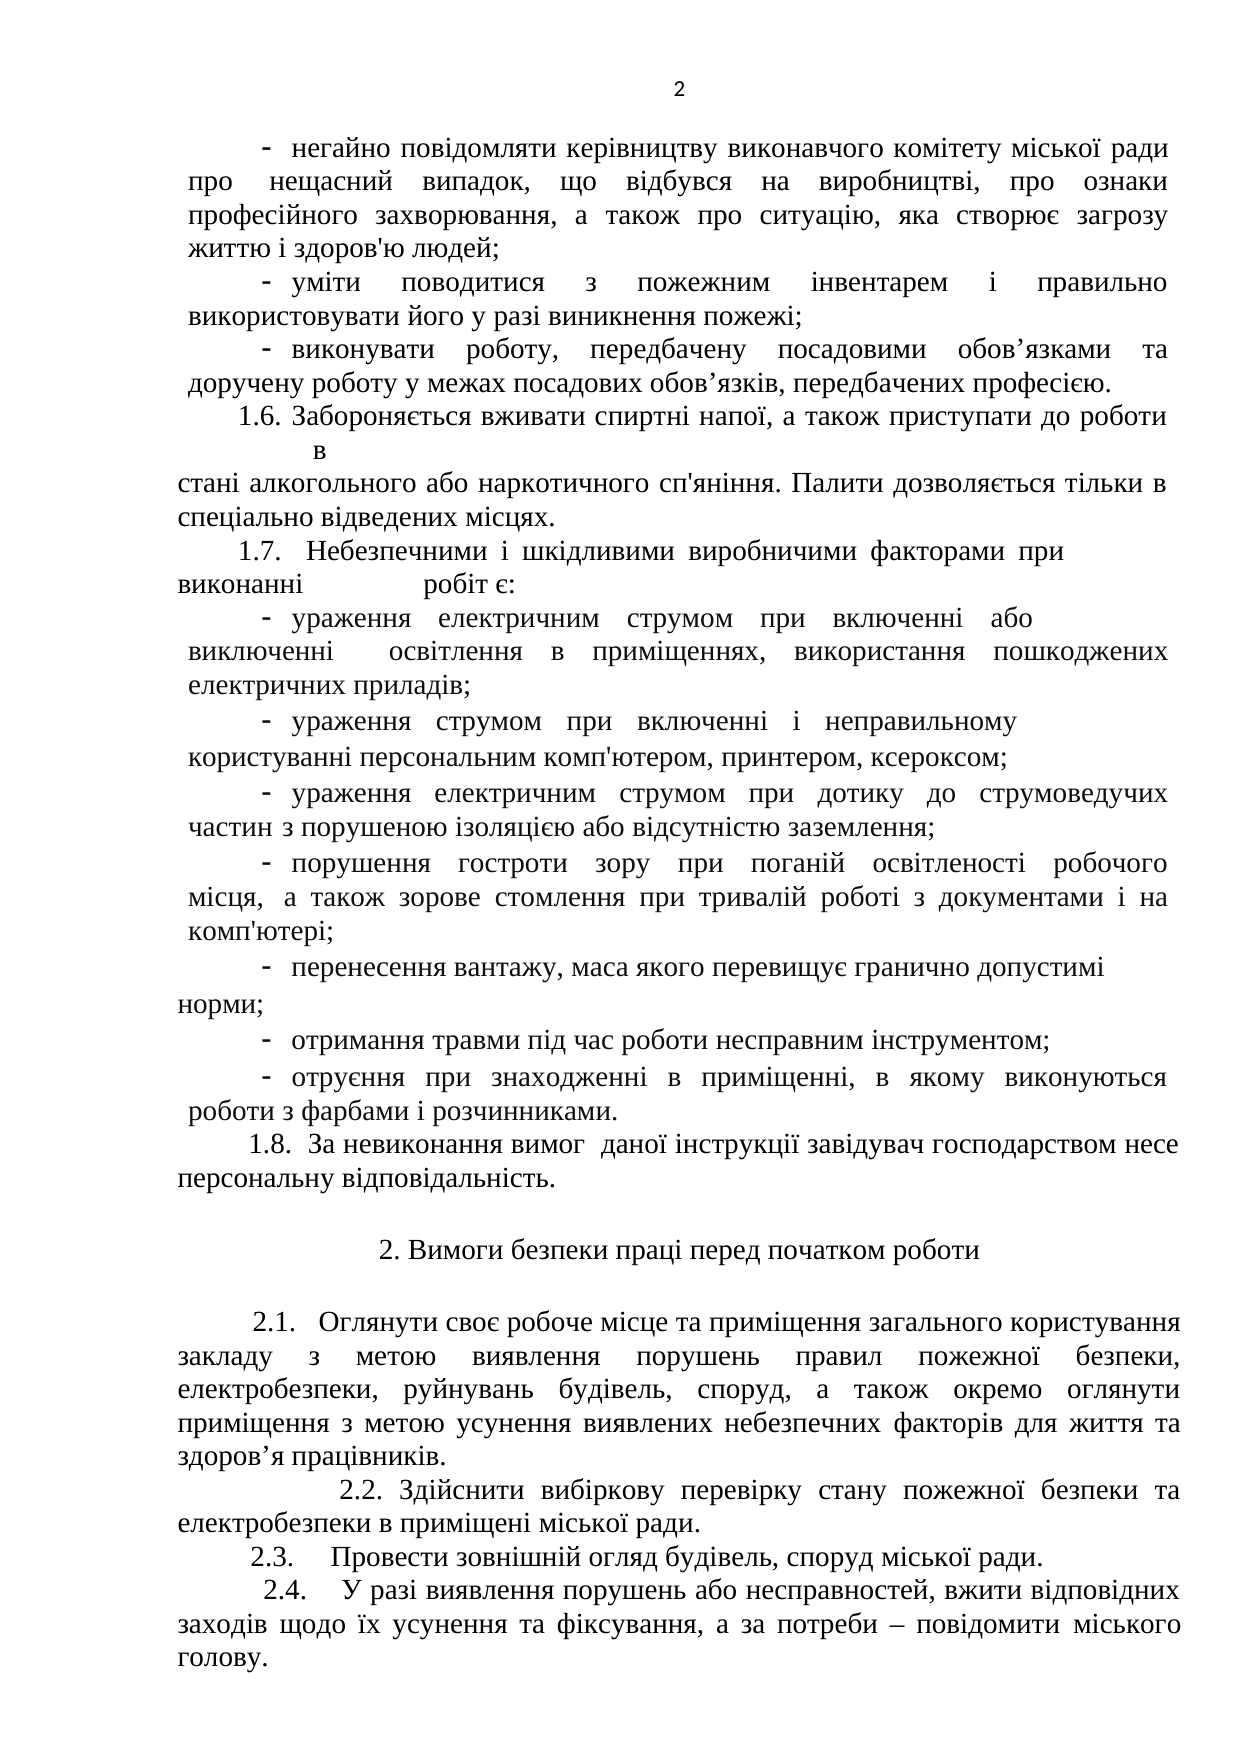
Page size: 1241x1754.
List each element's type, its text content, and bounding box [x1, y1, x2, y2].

list ураження електричним струмом при включенні або [188, 600, 1168, 633]
text 2.4. У разі виявлення порушень або несправностей, вжити відповідних заходів щодо їх усунення та фіксування, а за потреби – повідомити міського голову. [177, 1572, 1181, 1673]
list уміти поводитися з пожежним інвентарем і правильно використовувати його у разі виникнення пожежі; [188, 264, 1168, 331]
text 2.2. Здійснити вибіркову перевірку стану пожежної безпеки та електробезпеки в приміщені міської ради. [177, 1472, 1181, 1539]
list ураження електричним струмом при дотику до струмоведучих частин з порушеною ізоляцією або відсутністю заземлення; [188, 775, 1168, 842]
list ураження струмом при включенні і неправильному [188, 703, 1168, 736]
list виконувати роботу, передбачену посадовими обов’язками та доручену роботу у межах посадових обов’язків, передбачених професією. [188, 331, 1169, 398]
text користуванні персональним комп'ютером, принтером, ксероксом; [188, 739, 1168, 772]
text стані алкогольного або наркотичного сп'яніння. Палити дозволяється тільки в спеціально відведених місцях. [177, 466, 1168, 533]
text виключенні освітлення в приміщеннях, використання пошкоджених електричних приладів; [188, 633, 1168, 701]
text виконанні робіт є: [177, 566, 1168, 600]
list Небезпечними і шкідливими виробничими факторами при [238, 533, 1168, 566]
text норми; [177, 986, 1181, 1019]
text 1.8. За невиконання вимог даної інструкції завідувач господарством несе персональну відповідальність. [177, 1126, 1181, 1193]
list порушення гостроти зору при поганій освітленості робочого місця, а також зорове стомлення при тривалій роботі з документами і на комп'ютері; [188, 845, 1168, 946]
list отримання травми під час роботи несправним інструментом; [261, 1022, 1181, 1056]
text 2.1. Оглянути своє робоче місце та приміщення загального користування закладу з метою виявлення порушень правил пожежної безпеки, електробезпеки, руйнувань будівель, споруд, а також окремо оглянути приміщення з метою усунення виявлених небезпечних факторів для життя та здоров’я працівників. [177, 1304, 1181, 1472]
list перенесення вантажу, маса якого перевищує гранично допустимі [261, 949, 1181, 983]
list Забороняється вживати спиртні напої, а також приступати до роботи в [238, 398, 1168, 466]
text 2. Вимоги безпеки праці перед початком роботи [177, 1232, 1181, 1266]
text 2.3. Провести зовнішній огляд будівель, споруд міської ради. [177, 1539, 1181, 1572]
list негайно повідомляти керівництву виконавчого комітету міської ради про нещасний випадок, що відбувся на виробництві, про ознаки професійного захворювання, а також про ситуацію, яка створює загрозу життю і здоров'ю людей; [188, 130, 1169, 264]
list отруєння при знаходженні в приміщенні, в якому виконуються роботи з фарбами і розчинниками. [188, 1059, 1168, 1126]
